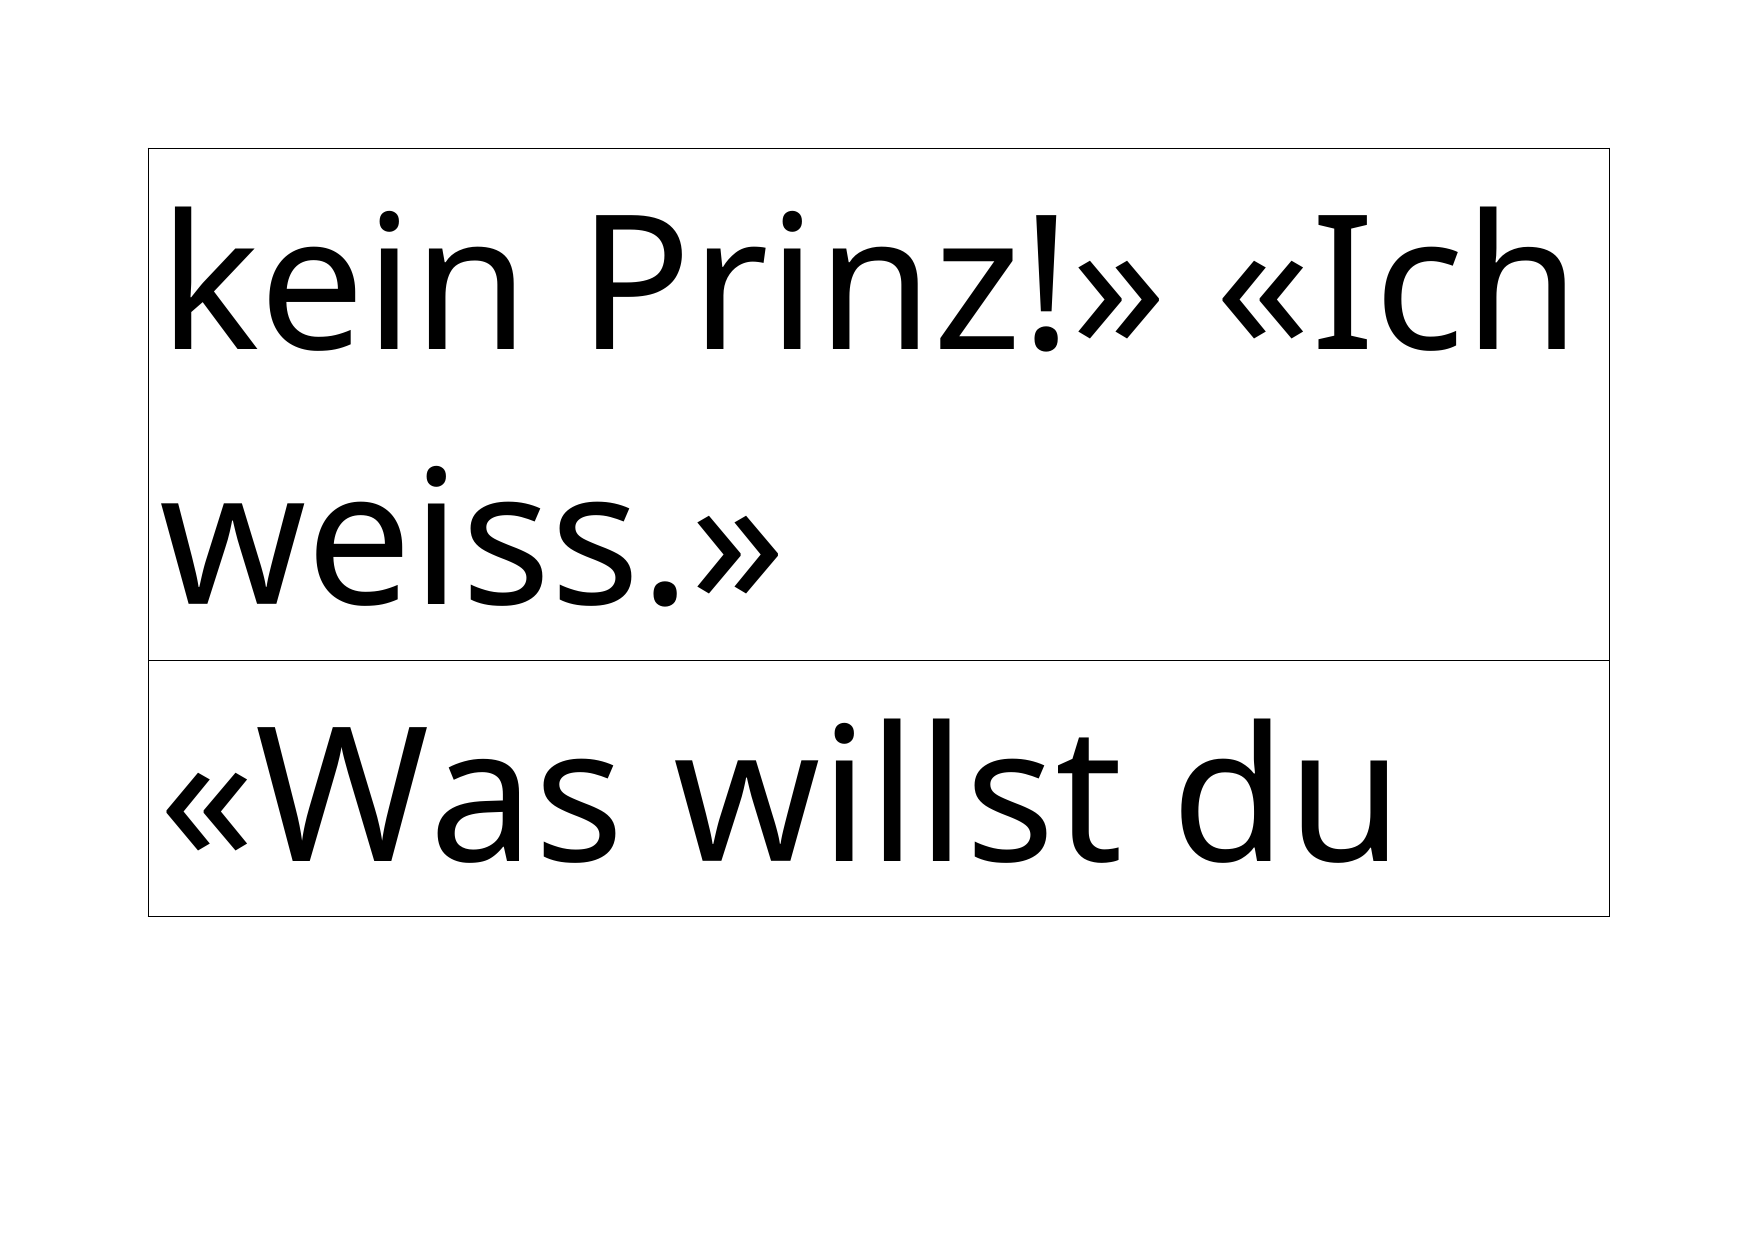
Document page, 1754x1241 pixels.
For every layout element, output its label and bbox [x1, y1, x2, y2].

table_cell [149, 149, 1609, 659]
table_cell [149, 661, 1609, 916]
